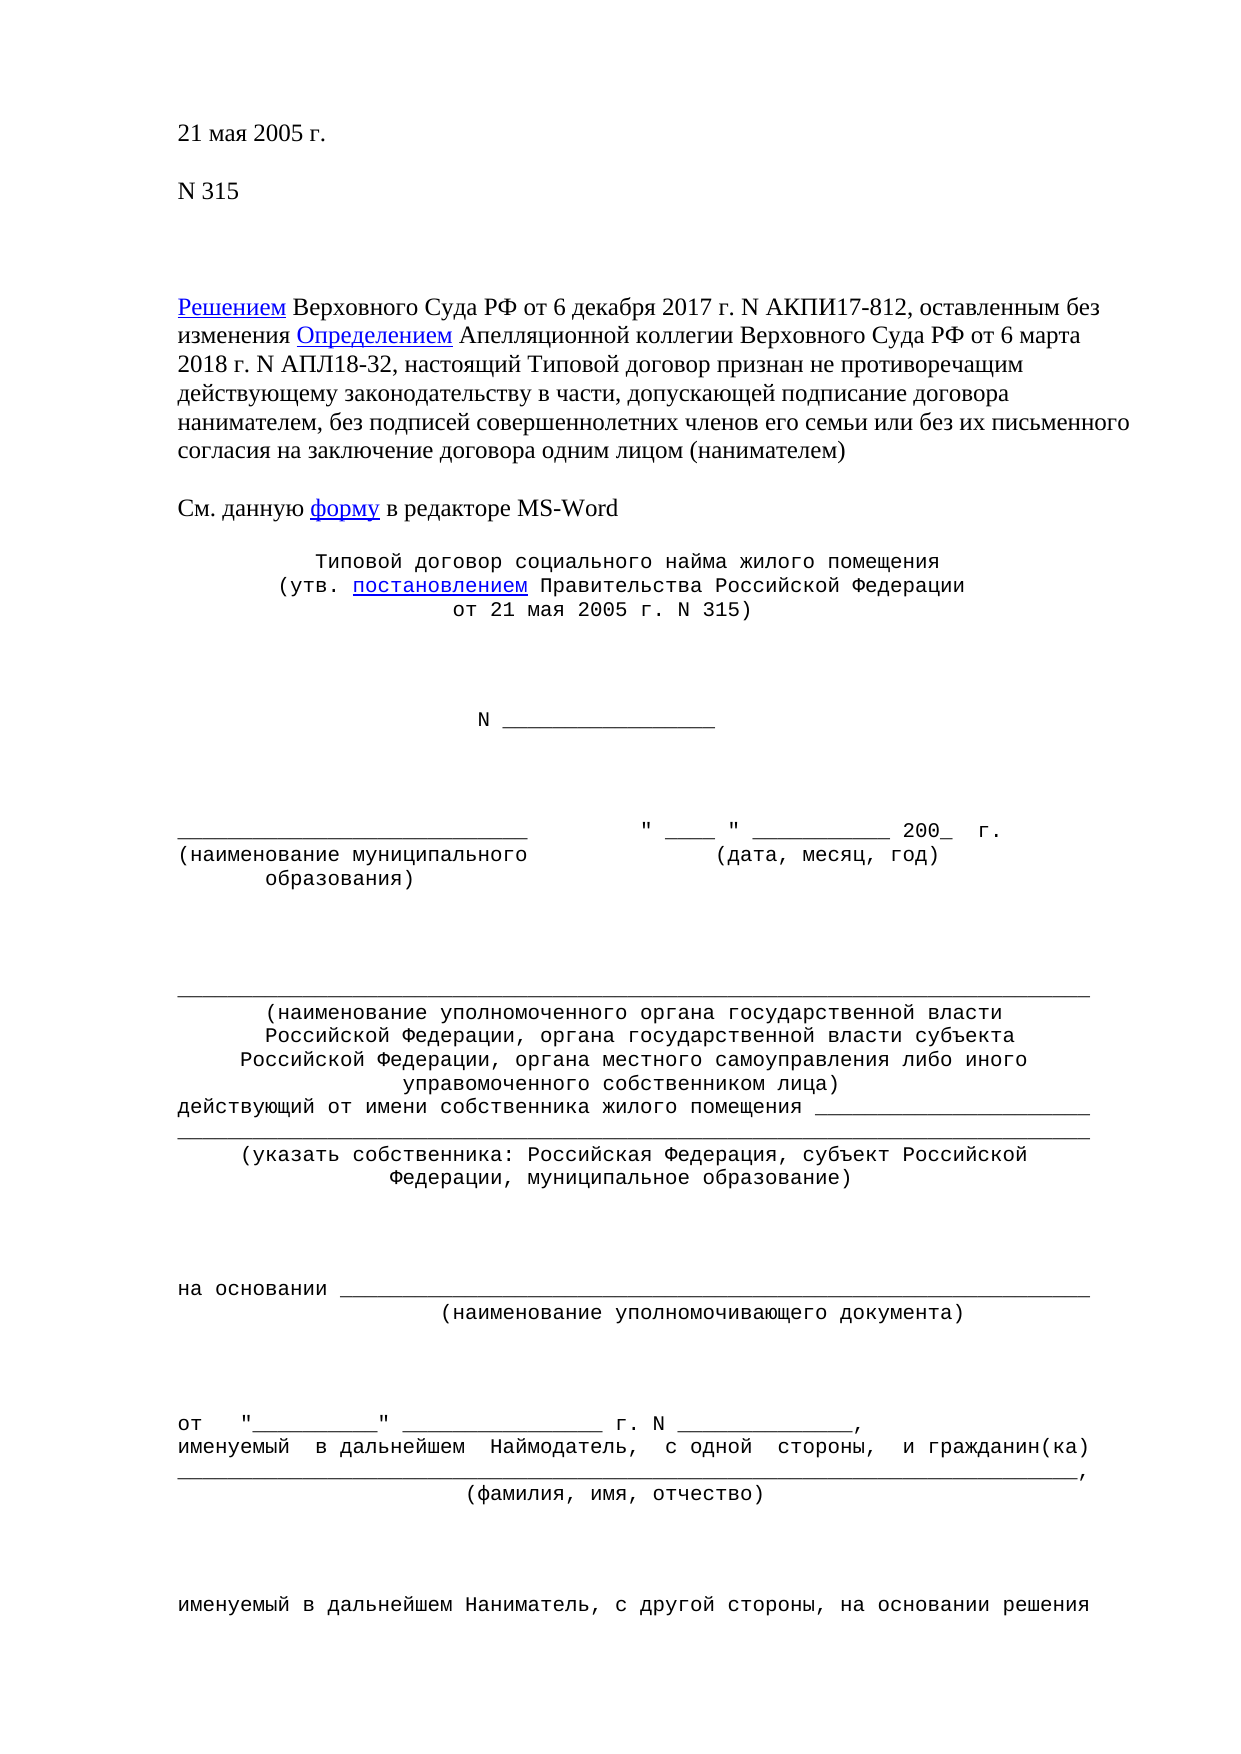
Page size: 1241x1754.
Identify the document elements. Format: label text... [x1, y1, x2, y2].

text ________________________________________________________________________, [177, 1460, 1152, 1483]
text N 315 [177, 176, 1152, 205]
text _________________________________________________________________________ [177, 978, 1152, 1002]
text Решением Верховного Суда РФ от 6 декабря 2017 г. N АКПИ17-812, оставленным без изменения Определением Апелляционной коллегии Верховного Суда РФ от 6 марта 2018 г. N АПЛ18-32, настоящий Типовой договор признан не противоречащим действующему законодательству в части, допускающей подписание договора нанимателем, без подписей совершеннолетних членов его семьи или без их письменного согласия на заключение договора одним лицом (нанимателем) [177, 292, 1152, 464]
text (наименование муниципального (дата, месяц, год) [177, 844, 1152, 867]
text (утв. постановлением Правительства Российской Федерации [177, 575, 1152, 599]
text управомоченного собственником лица) [177, 1073, 1152, 1096]
text (фамилия, имя, отчество) [177, 1483, 1152, 1507]
text См. данную форму в редакторе MS-Word [177, 493, 1152, 522]
text ____________________________ " ____ " ___________ 200_ г. [177, 820, 1152, 844]
text N _________________ [177, 709, 1152, 733]
text 21 мая 2005 г. [177, 118, 1152, 147]
text (указать собственника: Российская Федерация, субъект Российской [177, 1144, 1152, 1167]
text действующий от имени собственника жилого помещения ______________________ [177, 1096, 1152, 1120]
text на основании ____________________________________________________________ [177, 1278, 1152, 1302]
text именуемый в дальнейшем Наймодатель, с одной стороны, и гражданин(ка) [177, 1436, 1152, 1460]
text Российской Федерации, органа государственной власти субъекта [177, 1026, 1152, 1049]
text _________________________________________________________________________ [177, 1120, 1152, 1144]
text Федерации, муниципальное образование) [177, 1167, 1152, 1191]
text Российской Федерации, органа местного самоуправления либо иного [177, 1049, 1152, 1073]
text именуемый в дальнейшем Наниматель, с другой стороны, на основании решения [177, 1594, 1152, 1618]
text образования) [177, 867, 1152, 891]
text Типовой договор социального найма жилого помещения [177, 551, 1152, 575]
text (наименование уполномоченного органа государственной власти [177, 1002, 1152, 1026]
text от "__________" ________________ г. N ______________, [177, 1412, 1152, 1436]
text от 21 мая 2005 г. N 315) [177, 599, 1152, 622]
text (наименование уполномочивающего документа) [177, 1302, 1152, 1325]
